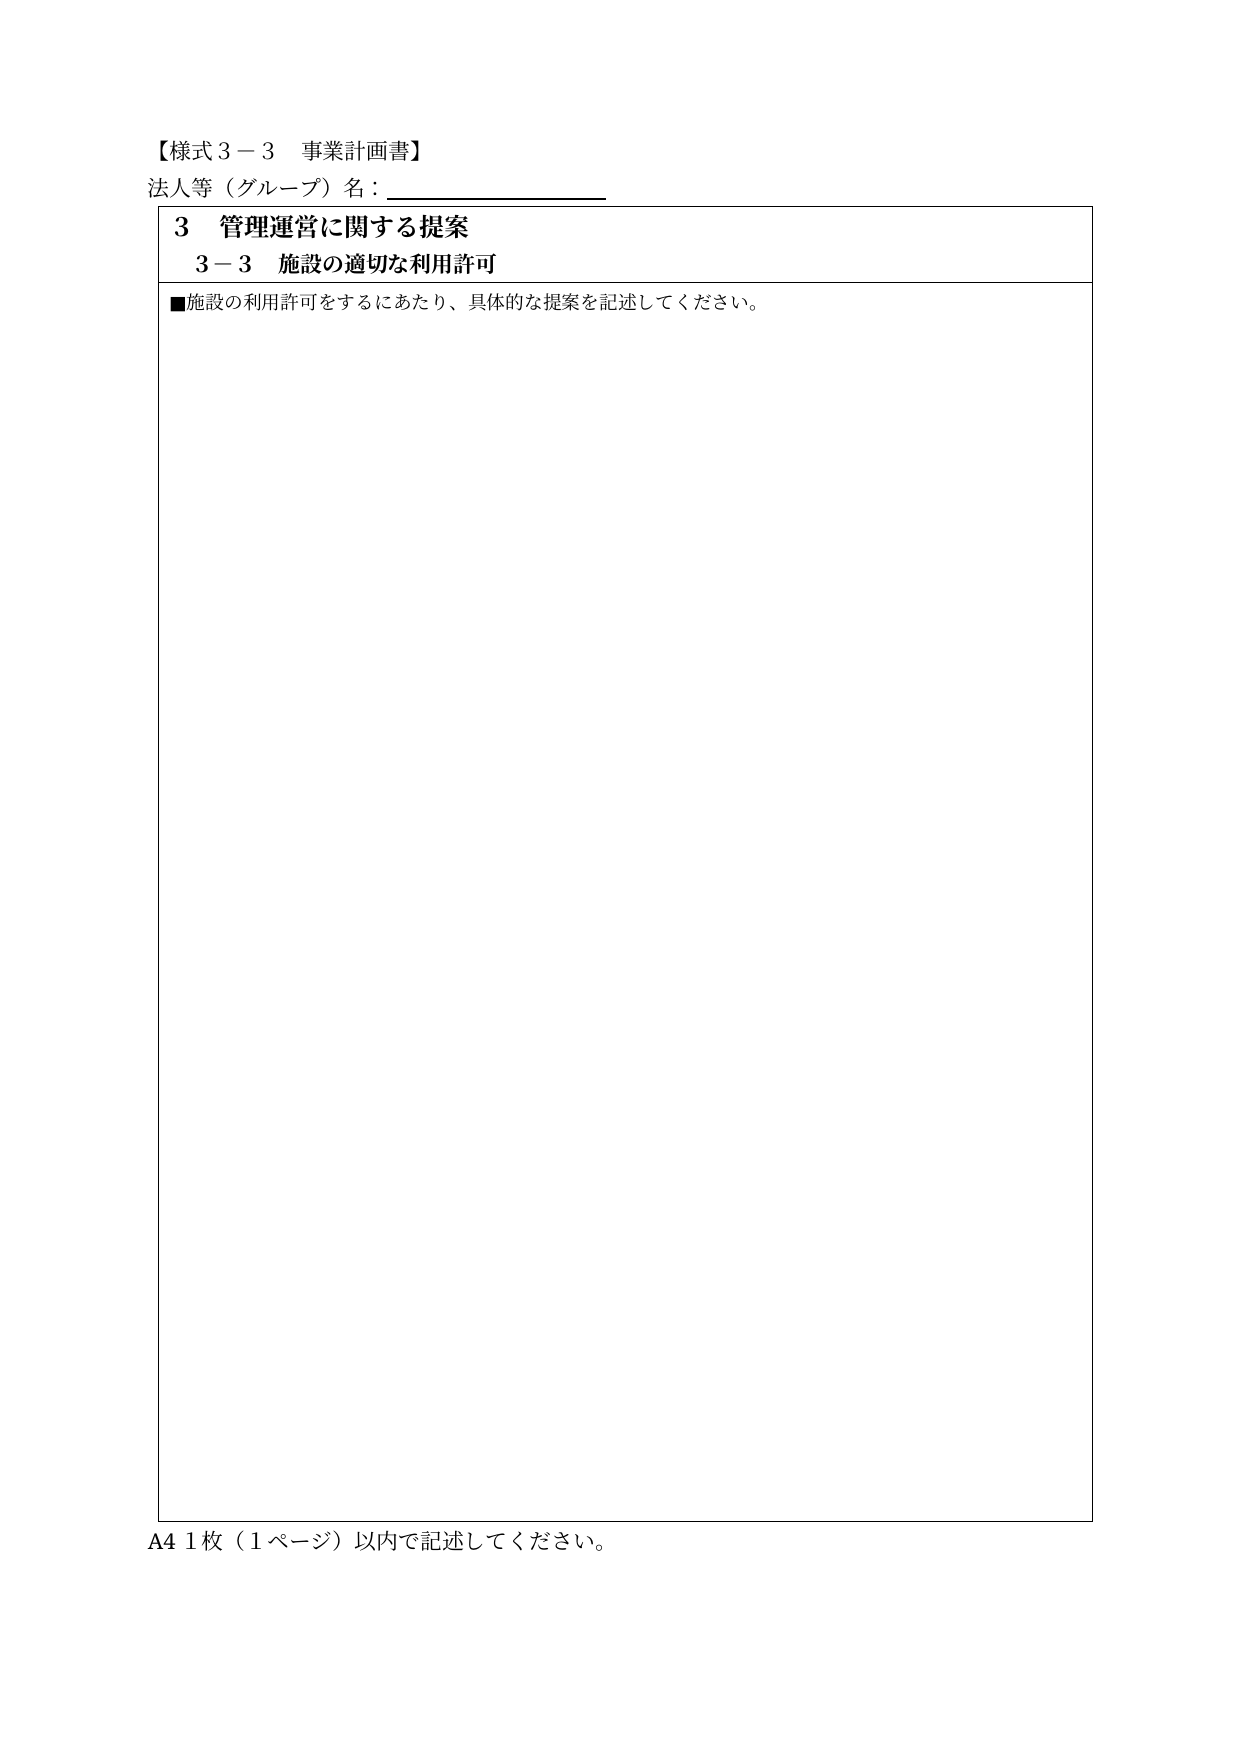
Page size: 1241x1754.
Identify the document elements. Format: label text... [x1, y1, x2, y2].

text 法人等（グループ）名： [148, 168, 1092, 206]
table_cell ■施設の利用許可をするにあたり、具体的な提案を記述してください。 [159, 283, 1092, 1521]
text 【様式３－３ 事業計画書】 [148, 131, 1092, 168]
text A4１枚（１ページ）以内で記述してください。 [148, 1522, 1092, 1559]
table_header ３ 管理運営に関する提案 ３－３ 施設の適切な利用許可 [159, 207, 1092, 282]
